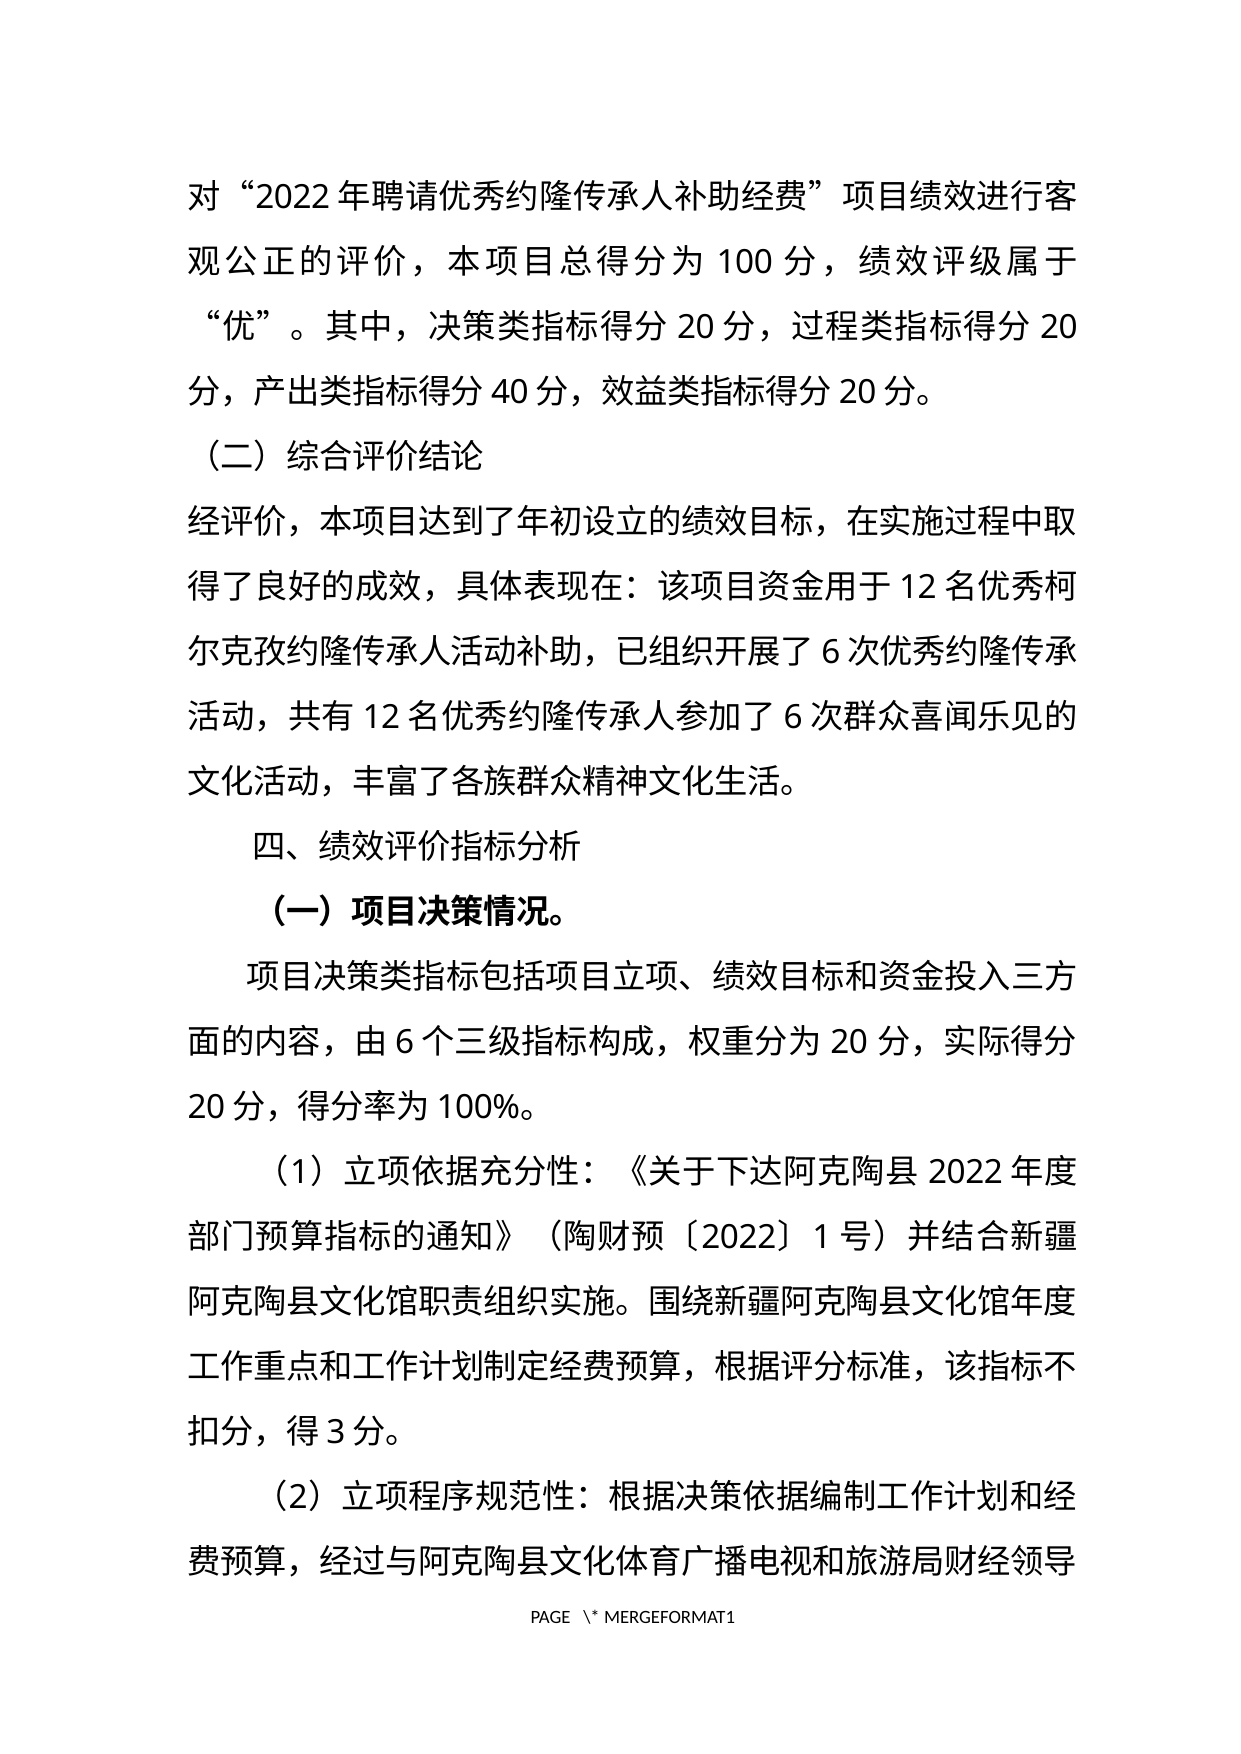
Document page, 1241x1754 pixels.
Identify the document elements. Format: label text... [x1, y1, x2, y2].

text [187, 162, 1078, 812]
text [187, 942, 1078, 1592]
text （一）项目决策情况。 [187, 877, 1078, 942]
text 四、绩效评价指标分析 [187, 812, 1078, 877]
